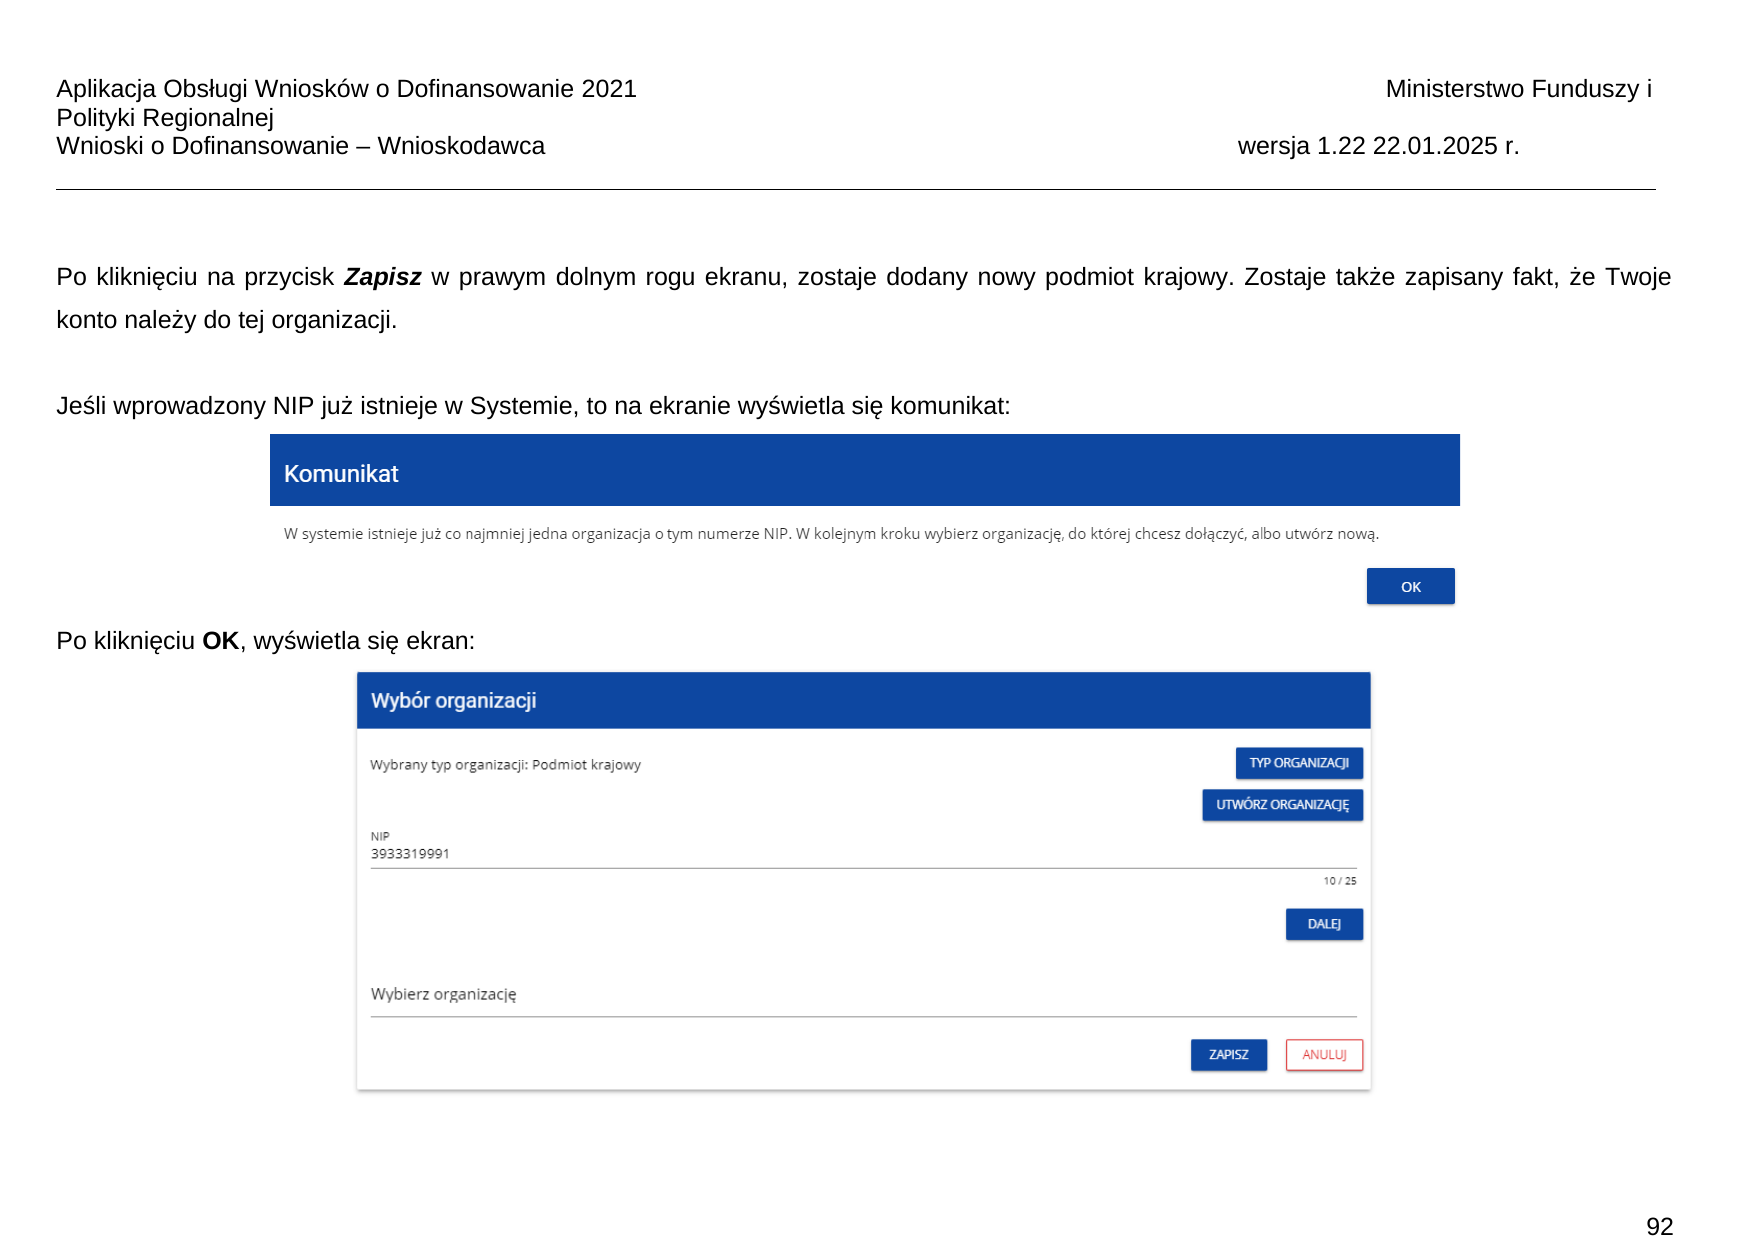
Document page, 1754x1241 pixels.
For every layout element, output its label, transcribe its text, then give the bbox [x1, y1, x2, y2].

picture [270, 434, 1461, 612]
text Po kliknięciu OK, wyświetla się ekran: [56, 626, 1674, 655]
text Jeśli wprowadzony NIP już istnieje w Systemie, to na ekranie wyświetla się komunikat: [56, 391, 1674, 420]
picture [352, 669, 1378, 1100]
text Po kliknięciu na przycisk Zapisz w prawym dolnym rogu ekranu, zostaje dodany nowy podmiot krajowy. Zostaje także zapisany fakt, że Twoje konto należy do tej organizacji. [56, 262, 1674, 334]
